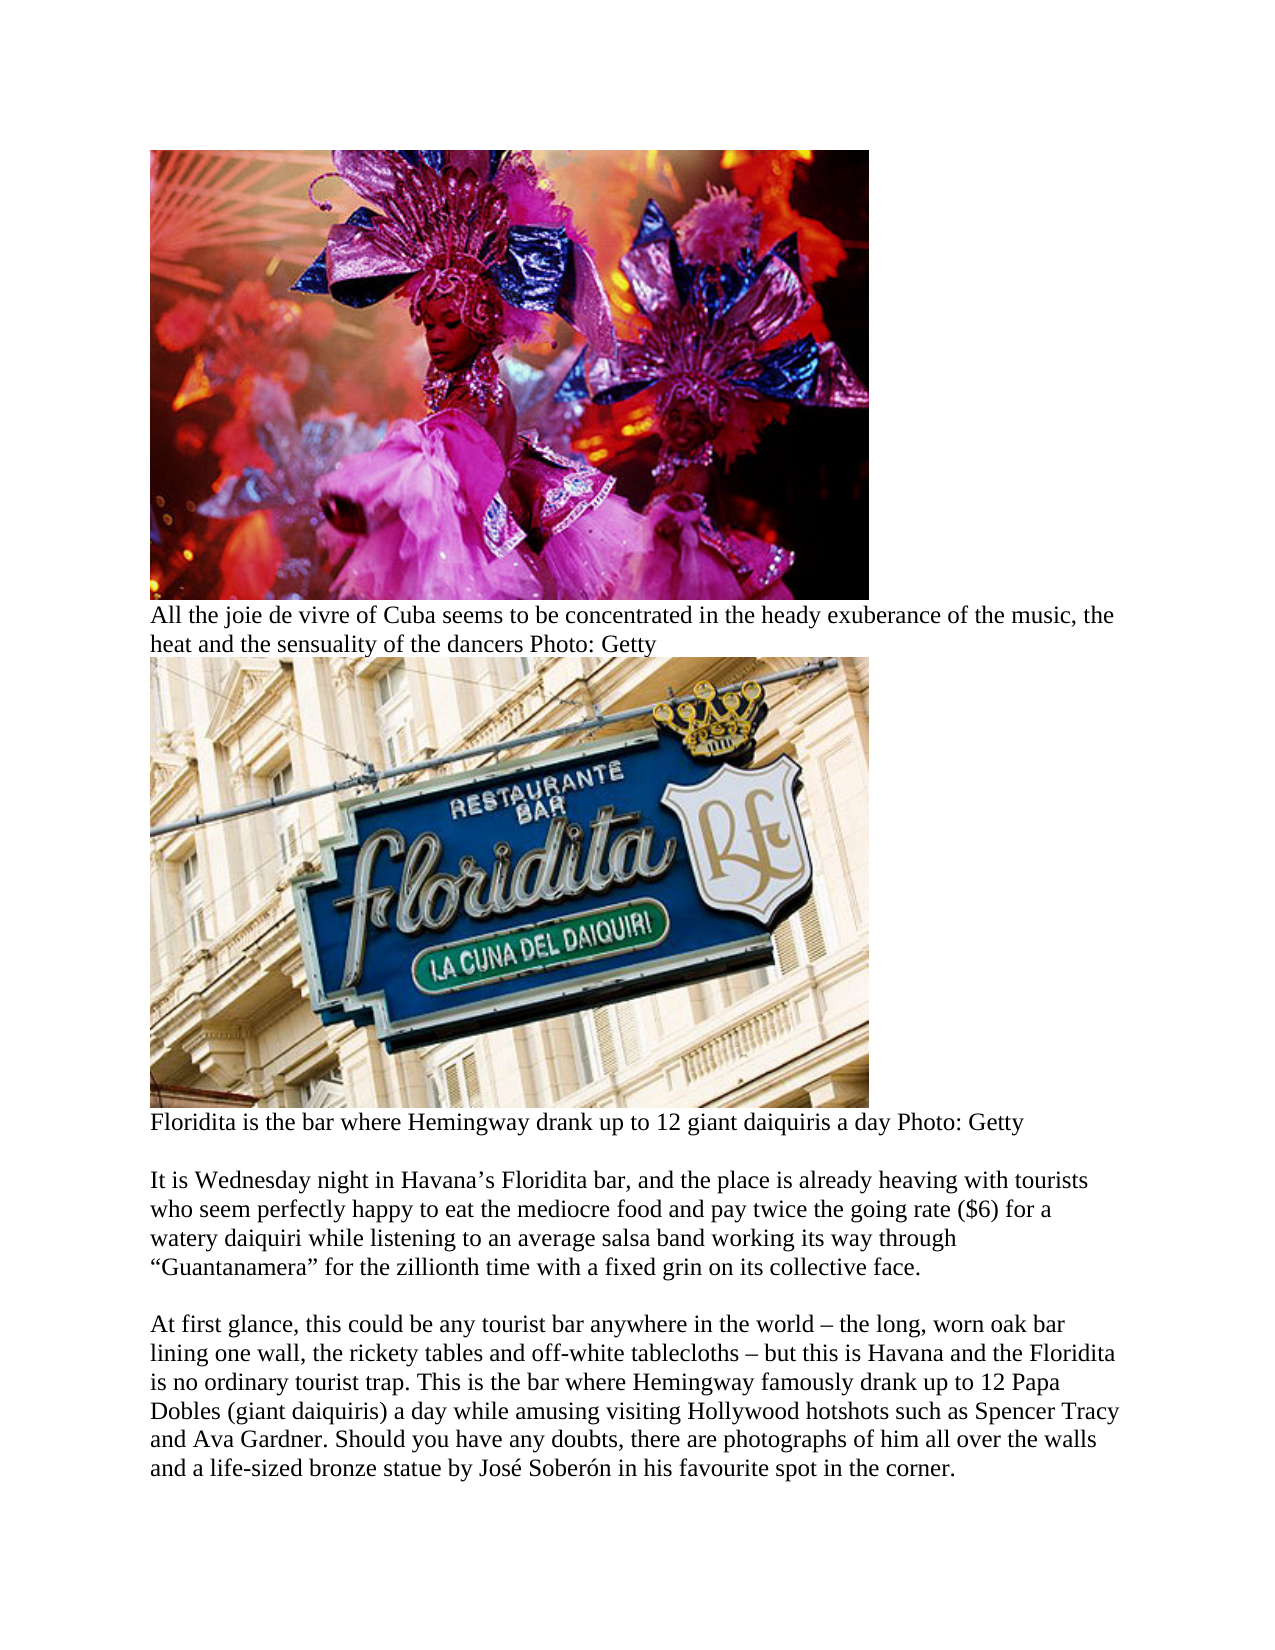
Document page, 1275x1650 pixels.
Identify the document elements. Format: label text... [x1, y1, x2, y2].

text It is Wednesday night in Havana’s Floridita bar, and the place is already heaving with tourists who seem perfectly happy to eat the mediocre food and pay twice the going rate ($6) for a watery daiquiri while listening to an average salsa band working its way through “Guantanamera” for the zillionth time with a fixed grin on its collective face. [150, 1165, 1125, 1280]
text Floridita is the bar where Hemingway drank up to 12 giant daiquiris a day Photo: Getty [150, 1107, 1125, 1136]
text All the joie de vivre of Cuba seems to be concentrated in the heady exuberance of the music, the heat and the sensuality of the dancers Photo: Getty [150, 600, 1125, 657]
text At first glance, this could be any tourist bar anywhere in the world – the long, worn oak bar lining one wall, the rickety tables and off-white tablecloths – but this is Havana and the Floridita is no ordinary tourist trap. This is the bar where Hemingway famously drank up to 12 Papa Dobles (giant daiquiris) a day while amusing visiting Hollywood hotshots such as Spencer Tracy and Ava Gardner. Should you have any doubts, there are photographs of him all over the walls and a life-sized bronze statue by José Soberón in his favourite spot in the corner. [150, 1309, 1125, 1482]
picture [150, 657, 869, 1108]
picture [150, 150, 869, 600]
